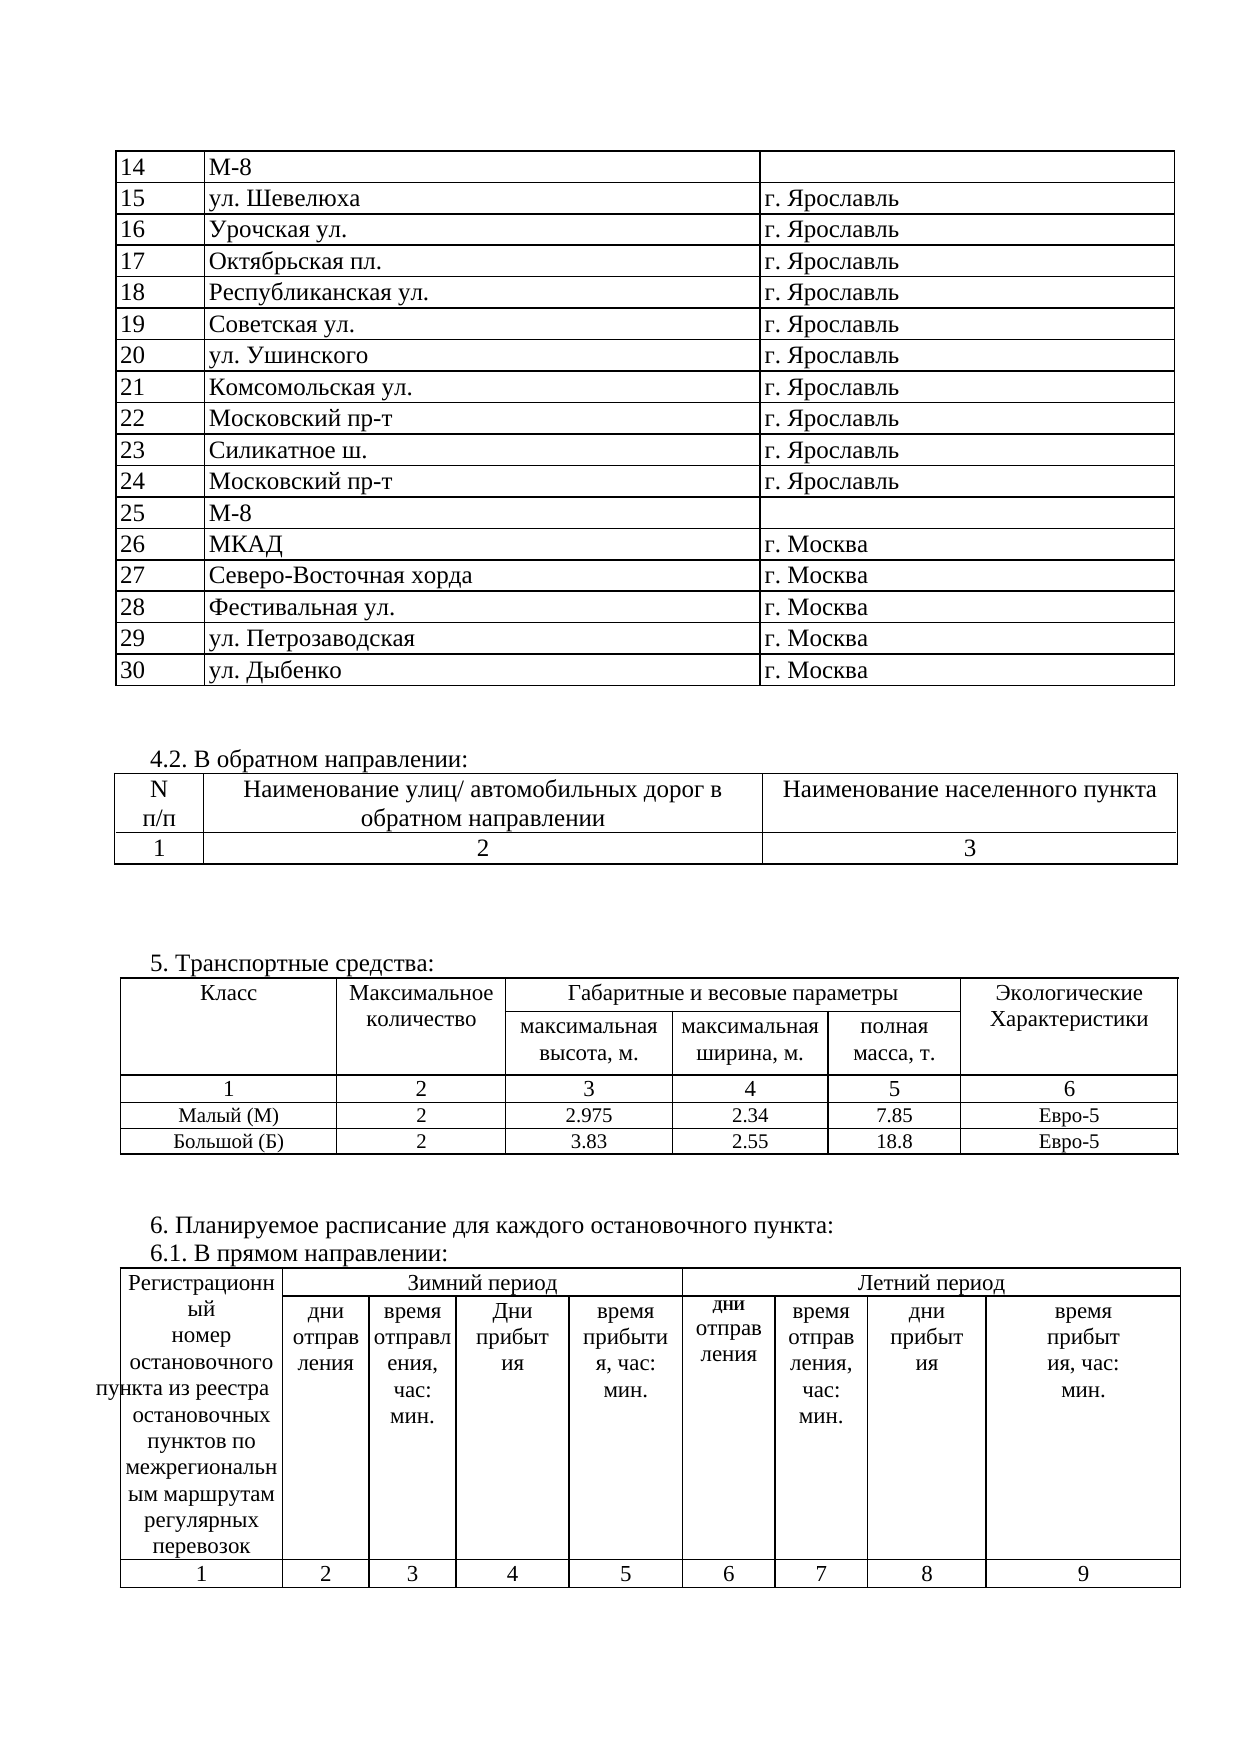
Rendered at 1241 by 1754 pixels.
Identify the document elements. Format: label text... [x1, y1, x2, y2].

table_cell г. Москва [761, 561, 1174, 590]
table_cell 6 [961, 1076, 1177, 1102]
table_cell 3 [370, 1560, 455, 1587]
table_cell дни отправ ления [283, 1297, 368, 1559]
table_cell МКАД [205, 529, 759, 559]
table_cell время отправ ления, час: мин. [776, 1297, 867, 1559]
table_cell 2 [204, 833, 762, 863]
table_cell Дни прибыт ия [457, 1297, 568, 1559]
table_cell г. Ярославль [761, 403, 1174, 433]
table_cell 20 [117, 340, 204, 370]
table_cell 4 [457, 1560, 568, 1587]
table_cell 21 [117, 372, 204, 402]
table_cell г. Ярославль [761, 435, 1174, 464]
table_cell Республиканская ул. [205, 277, 759, 307]
table_cell ДНИ отправ ления [683, 1297, 774, 1559]
table_cell время отправл ения, час: мин. [370, 1297, 455, 1559]
table_cell г. Ярославль [761, 372, 1174, 402]
table_cell г. Москва [761, 529, 1174, 559]
table_cell г. Ярославль [761, 340, 1174, 370]
table_cell Урочская ул. [205, 215, 759, 244]
table_cell 18.8 [829, 1129, 960, 1153]
table_cell 5 [570, 1560, 682, 1587]
table_cell 1 [115, 833, 203, 863]
table_cell Большой (Б) [121, 1129, 336, 1153]
table_cell 2.55 [673, 1129, 827, 1153]
table_cell г. Ярославль [761, 466, 1174, 496]
table_cell Силикатное ш. [205, 435, 759, 464]
table_cell ул. Дыбенко [205, 655, 759, 685]
table_cell максимальная высота, м. [506, 1012, 672, 1074]
table_cell 28 [117, 592, 204, 622]
text 5. Транспортные средства: [150, 948, 1090, 977]
table_cell 29 [117, 623, 204, 653]
table_cell максимальная ширина, м. [673, 1012, 827, 1074]
table_cell М-8 [205, 152, 759, 181]
table_header Летний период [683, 1269, 1180, 1295]
table_cell 26 [117, 529, 204, 559]
table_cell 7 [776, 1560, 867, 1587]
table_header Экологические Характеристики [961, 979, 1177, 1074]
table_cell 7.85 [829, 1103, 960, 1127]
table_cell [761, 152, 1174, 181]
table_cell ул. Шевелюха [205, 183, 759, 213]
table_cell г. Москва [761, 592, 1174, 622]
table_cell полная масса, т. [829, 1012, 960, 1074]
table_cell 17 [117, 246, 204, 276]
table_cell время прибыт ия, час: мин. [987, 1297, 1180, 1559]
table_header Наименование населенного пункта [763, 774, 1177, 832]
table_cell Комсомольская ул. [205, 372, 759, 402]
table_cell 14 [117, 152, 204, 181]
text 6.1. В прямом направлении: [150, 1238, 1090, 1267]
table_header Наименование улиц/ автомобильных дорог в обратном направлении [204, 774, 762, 832]
table_cell 4 [673, 1076, 827, 1102]
table_cell 9 [987, 1560, 1180, 1587]
table_cell г. Ярославль [761, 183, 1174, 213]
table_header Зимний период [283, 1269, 682, 1295]
table_cell Московский пр-т [205, 466, 759, 496]
table_cell г. Москва [761, 655, 1174, 685]
table_cell М-8 [205, 498, 759, 527]
table_cell г. Ярославль [761, 309, 1174, 339]
table_cell 6 [683, 1560, 774, 1587]
text 6. Планируемое расписание для каждого остановочного пункта: [150, 1210, 1090, 1238]
table_cell Малый (М) [121, 1103, 336, 1127]
table_cell 30 [117, 655, 204, 685]
table_cell 16 [117, 215, 204, 244]
table_cell 2 [337, 1076, 505, 1102]
table_cell 2 [337, 1103, 505, 1127]
table_cell 27 [117, 561, 204, 590]
table_cell 15 [117, 183, 204, 213]
table_cell 24 [117, 466, 204, 496]
table_cell 19 [117, 309, 204, 339]
table_cell 2 [283, 1560, 368, 1587]
table_cell 5 [829, 1076, 960, 1102]
table_cell г. Москва [761, 623, 1174, 653]
table_header Максимальное количество [337, 979, 505, 1074]
table_cell ул. Петрозаводская [205, 623, 759, 653]
table_cell 1 [121, 1076, 336, 1102]
table_cell Фестивальная ул. [205, 592, 759, 622]
table_cell Евро-5 [961, 1129, 1177, 1153]
table_cell г. Ярославль [761, 277, 1174, 307]
table_cell 2.975 [506, 1103, 672, 1127]
table_cell Северо-Восточная хорда [205, 561, 759, 590]
table_cell Советская ул. [205, 309, 759, 339]
table_cell Октябрьская пл. [205, 246, 759, 276]
table_cell 23 [117, 435, 204, 464]
table_cell 1 [121, 1560, 282, 1587]
table_cell 18 [117, 277, 204, 307]
table_cell г. Ярославль [761, 246, 1174, 276]
table_header N п/п [115, 774, 203, 832]
table_cell 2 [337, 1129, 505, 1153]
table_cell 22 [117, 403, 204, 433]
table_cell 8 [868, 1560, 985, 1587]
table_cell дни прибыт ия [868, 1297, 985, 1559]
table_cell г. Ярославль [761, 215, 1174, 244]
table_cell Евро-5 [961, 1103, 1177, 1127]
table_cell 3 [506, 1076, 672, 1102]
table_cell ул. Ушинского [205, 340, 759, 370]
table_cell [761, 498, 1174, 527]
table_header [121, 1269, 282, 1559]
table_header Класс [121, 979, 336, 1074]
table_cell 25 [117, 498, 204, 527]
table_cell 2.34 [673, 1103, 827, 1127]
text 4.2. В обратном направлении: [150, 744, 1090, 773]
table_cell 3 [763, 832, 1177, 863]
table_header Габаритные и весовые параметры [506, 979, 960, 1011]
table_cell время прибыти я, час: мин. [570, 1297, 682, 1559]
table_cell Московский пр-т [205, 403, 759, 433]
table_cell 3.83 [506, 1129, 672, 1153]
